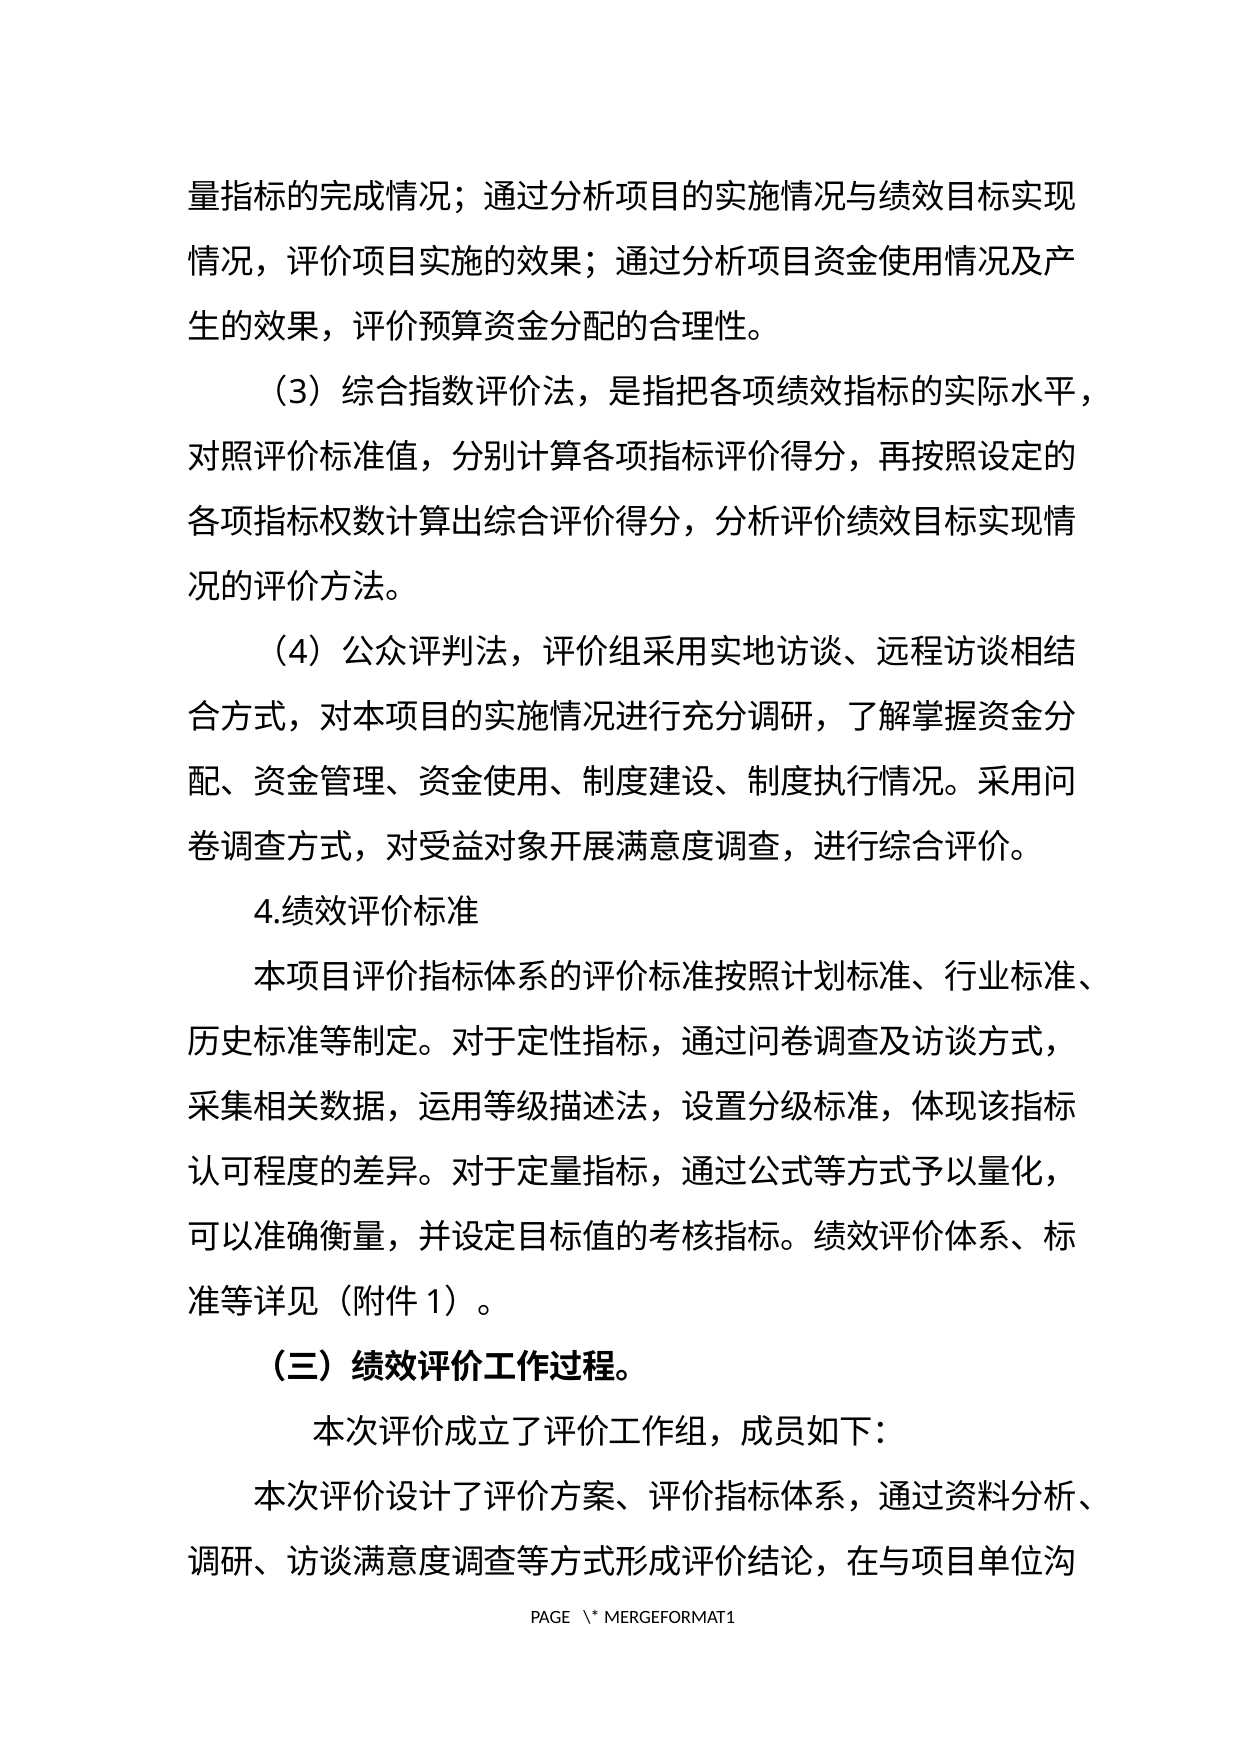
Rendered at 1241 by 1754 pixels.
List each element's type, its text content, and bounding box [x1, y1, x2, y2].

text （三）绩效评价工作过程。 [187, 1332, 1078, 1397]
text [187, 162, 1078, 1332]
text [187, 1397, 1078, 1592]
